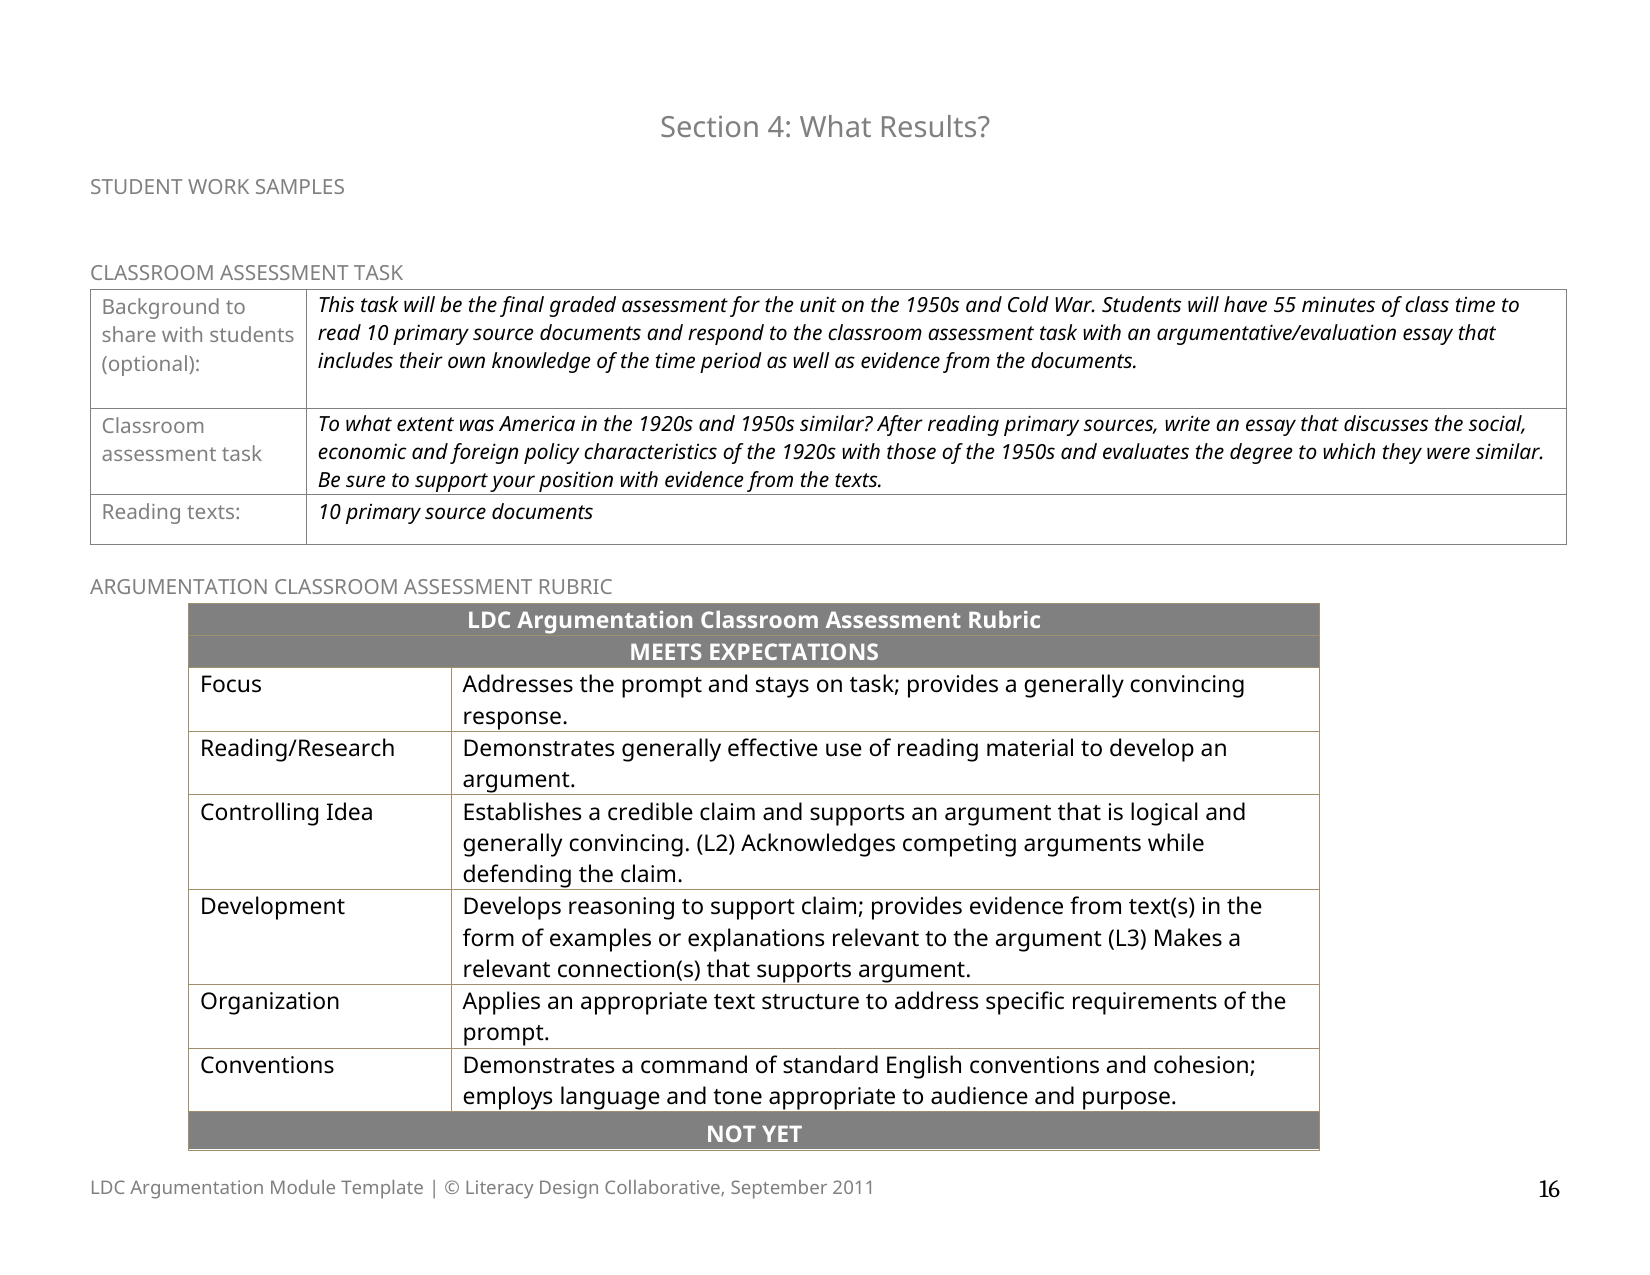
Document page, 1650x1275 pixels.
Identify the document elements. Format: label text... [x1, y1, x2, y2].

text Student work samples [90, 172, 1560, 201]
table_header This task will be the final graded assessment for the unit on the 1950s and Cold War. Students will have 55 minutes of class time to read 10 primary source documents and respond to the classroom assessment task with an argumentative/evaluation essay that includes their own knowledge of the time period as well as evidence from the documents. [307, 290, 1566, 408]
table_cell 10 primary source documents [307, 495, 1566, 544]
table_cell Reading texts: [91, 495, 306, 544]
table_header Background to share with students (optional): [91, 290, 306, 408]
table_cell MEETS EXPECTATIONS [189, 636, 1319, 667]
table_cell Development [189, 890, 451, 984]
table_cell Demonstrates generally effective use of reading material to develop an argument. [452, 732, 1319, 794]
table_cell Focus [189, 668, 451, 731]
table_cell Organization [189, 985, 451, 1047]
text Classroom Assessment Task [90, 258, 1560, 287]
table_cell Controlling Idea [189, 795, 451, 889]
table_cell Applies an appropriate text structure to address specific requirements of the prompt. [452, 985, 1319, 1047]
table_cell Classroom assessment task [91, 409, 306, 494]
table_header LDC Argumentation Classroom Assessment Rubric [189, 604, 1319, 635]
text Argumentation Classroom Assessment Rubric [90, 572, 1560, 601]
table_cell Addresses the prompt and stays on task; provides a generally convincing response. [452, 668, 1319, 731]
subtitle Section 4: What Results? [90, 106, 1560, 146]
table_cell Develops reasoning to support claim; provides evidence from text(s) in the form of examples or explanations relevant to the argument (L3) Makes a relevant connection(s) that supports argument. [452, 890, 1319, 984]
table_cell Conventions [189, 1049, 451, 1111]
table_cell To what extent was America in the 1920s and 1950s similar? After reading primary sources, write an essay that discusses the social, economic and foreign policy characteristics of the 1920s with those of the 1950s and evaluates the degree to which they were similar. Be sure to support your position with evidence from the texts. [307, 409, 1566, 494]
table_cell Reading/Research [189, 732, 451, 794]
table_cell NOT YET [189, 1112, 1319, 1149]
table_cell Establishes a credible claim and supports an argument that is logical and generally convincing. (L2) Acknowledges competing arguments while defending the claim. [452, 795, 1319, 889]
table_cell Demonstrates a command of standard English conventions and cohesion; employs language and tone appropriate to audience and purpose. [452, 1049, 1319, 1111]
